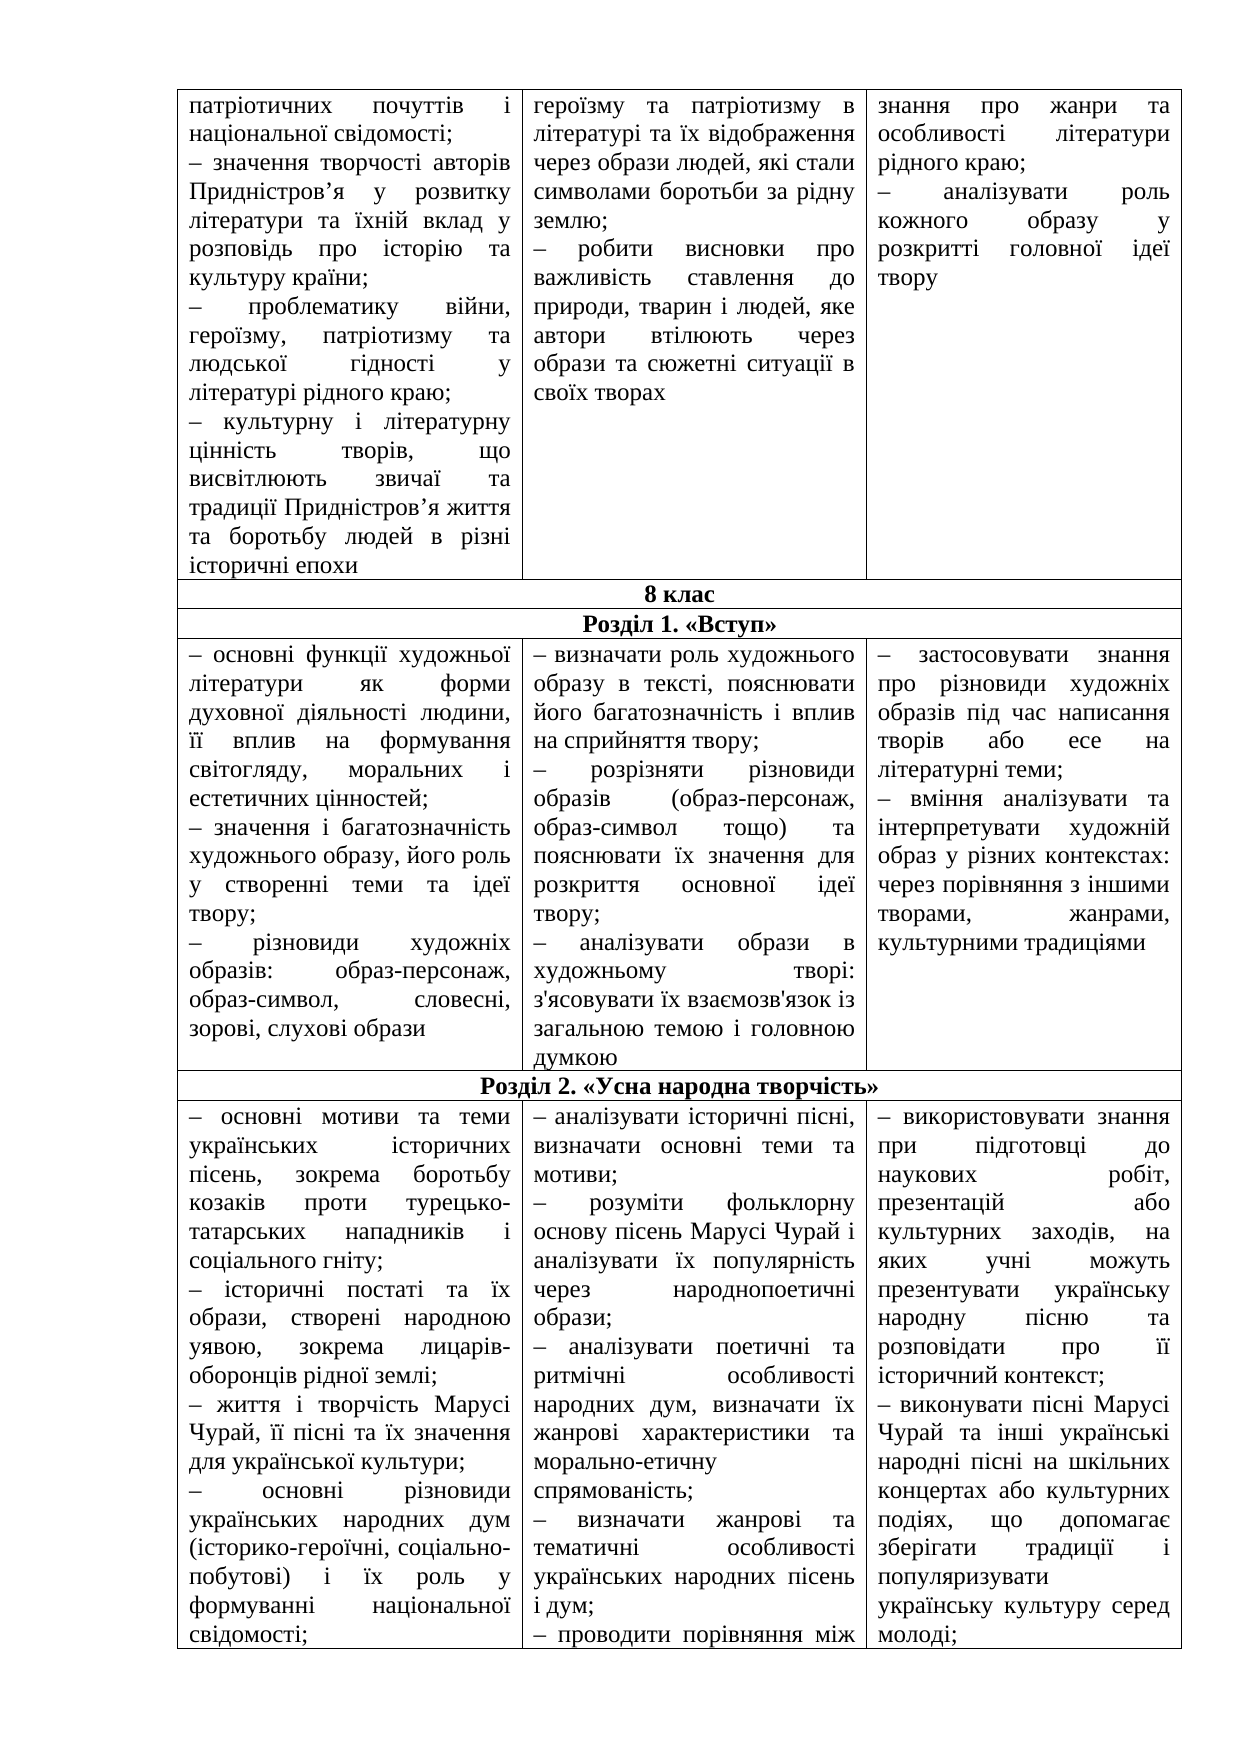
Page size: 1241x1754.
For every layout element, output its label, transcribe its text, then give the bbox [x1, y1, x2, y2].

table_cell – основні функції художньої літератури як форми духовної діяльності людини, її вплив на формування світогляду, моральних і естетичних цінностей; – значення і багатозначність художнього образу, його роль у створенні теми та ідеї твору; – різновиди художніх образів: образ-персонаж, образ-символ, словесні, зорові, слухові образи [178, 639, 522, 1070]
table_cell – застосовувати знання про різновиди художніх образів під час написання творів або есе на літературні теми; – вміння аналізувати та інтерпретувати художній образ у різних контекстах: через порівняння з іншими творами, жанрами, культурними традиціями [867, 639, 1181, 1070]
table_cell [178, 1101, 522, 1647]
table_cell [523, 90, 866, 578]
table_cell Розділ 2. «Усна народна творчість» [178, 1071, 1181, 1100]
table_cell – визначати роль художнього образу в тексті, пояснювати його багатозначність і вплив на сприйняття твору; – розрізняти різновиди образів (образ-персонаж, образ-символ тощо) та пояснювати їх значення для розкриття основної ідеї твору; – аналізувати образи в художньому творі: з'ясовувати їх взаємозв'язок із загальною темою і головною думкою [523, 639, 866, 1070]
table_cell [523, 1101, 866, 1647]
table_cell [867, 1101, 1181, 1647]
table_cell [867, 90, 1181, 578]
table_cell 8 клас [178, 580, 1181, 608]
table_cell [178, 90, 522, 578]
table_cell Розділ 1. «Вступ» [178, 609, 1181, 638]
